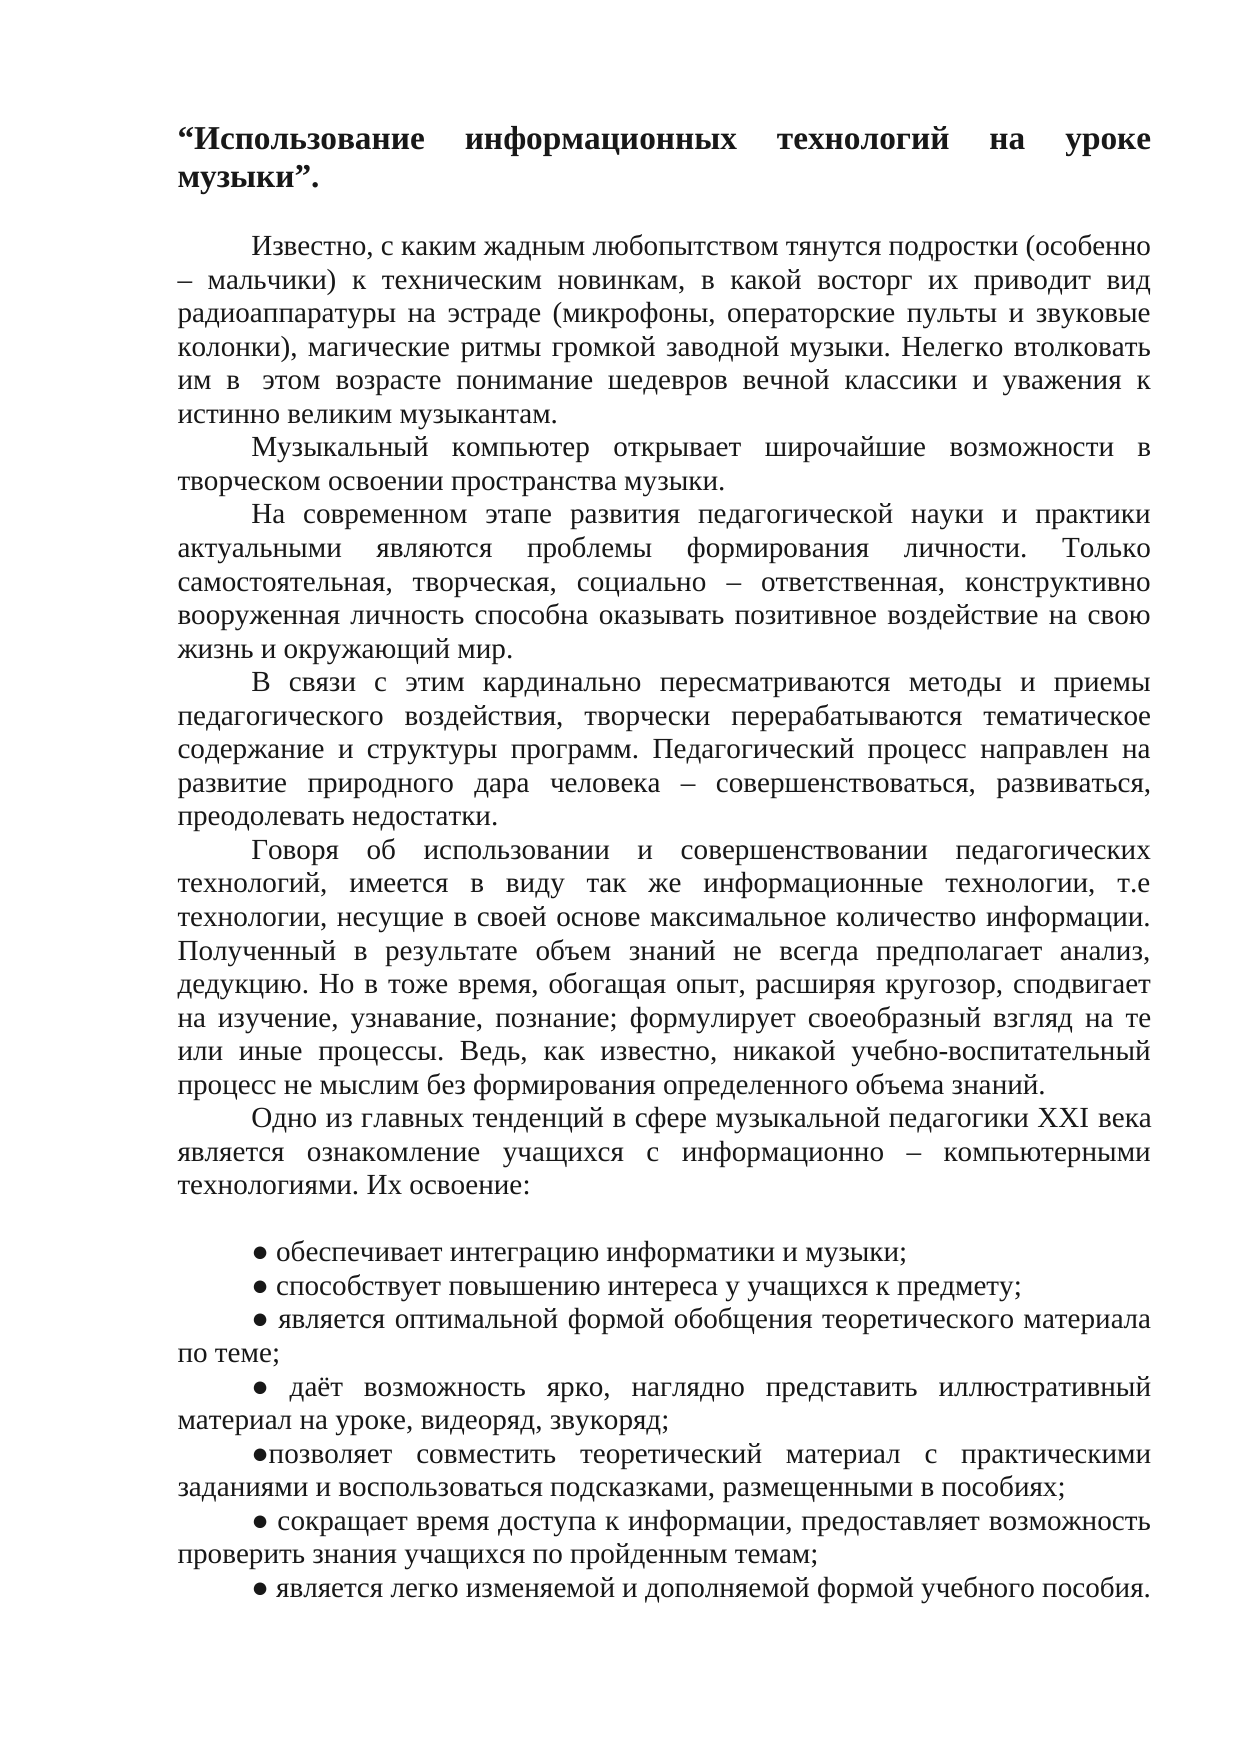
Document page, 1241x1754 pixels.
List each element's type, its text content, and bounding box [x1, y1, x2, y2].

text Музыкальный компьютер открывает широчайшие возможности в творческом освоении пространства музыки. [177, 429, 1152, 497]
text ● сокращает время доступа к информации, предоставляет возможность проверить знания учащихся по пройденным темам; [177, 1503, 1152, 1570]
text Говоря об использовании и совершенствовании педагогических технологий, имеется в виду так же информационные технологии, т.е технологии, несущие в своей основе максимальное количество информации. Полученный в результате объем знаний не всегда предполагает анализ, дедукцию. Но в тоже время, обогащая опыт, расширяя кругозор, сподвигает на изучение, узнавание, познание; формулирует своеобразный взгляд на те или иные процессы. Ведь, как известно, никакой учебно-воспитательный процесс не мыслим без формирования определенного объема знаний. [177, 832, 1152, 1100]
text Известно, с каким жадным любопытством тянутся подростки (особенно – мальчики) к техническим новинкам, в какой восторг их приводит вид радиоаппаратуры на эстраде (микрофоны, операторские пульты и звуковые колонки), магические ритмы громкой заводной музыки. Нелегко втолковать им в этом возрасте понимание шедевров вечной классики и уважения к истинно великим музыкантам. [177, 228, 1152, 429]
text ● обеспечивает интеграцию информатики и музыки; [177, 1234, 1152, 1268]
text ● даёт возможность ярко, наглядно представить иллюстративный материал на уроке, видеоряд, звукоряд; [177, 1369, 1152, 1436]
text ● является легко изменяемой и дополняемой формой учебного пособия. [177, 1570, 1152, 1603]
text ●позволяет совместить теоретический материал с практическими заданиями и воспользоваться подсказками, размещенными в пособиях; [177, 1436, 1152, 1503]
text “Использование информационных технологий на уроке музыки”. [177, 118, 1152, 195]
text ● способствует повышению интереса у учащихся к предмету; [177, 1268, 1152, 1302]
text В связи с этим кардинально пересматриваются методы и приемы педагогического воздействия, творчески перерабатываются тематическое содержание и структуры программ. Педагогический процесс направлен на развитие природного дара человека – совершенствоваться, развиваться, преодолевать недостатки. [177, 664, 1152, 832]
text Одно из главных тенденций в сфере музыкальной педагогики ХХI века является ознакомление учащихся с информационно – компьютерными технологиями. Их освоение: [177, 1100, 1152, 1201]
text На современном этапе развития педагогической науки и практики актуальными являются проблемы формирования личности. Только самостоятельная, творческая, социально – ответственная, конструктивно вооруженная личность способна оказывать позитивное воздействие на свою жизнь и окружающий мир. [177, 497, 1152, 664]
text ● является оптимальной формой обобщения теоретического материала по теме; [177, 1302, 1152, 1369]
